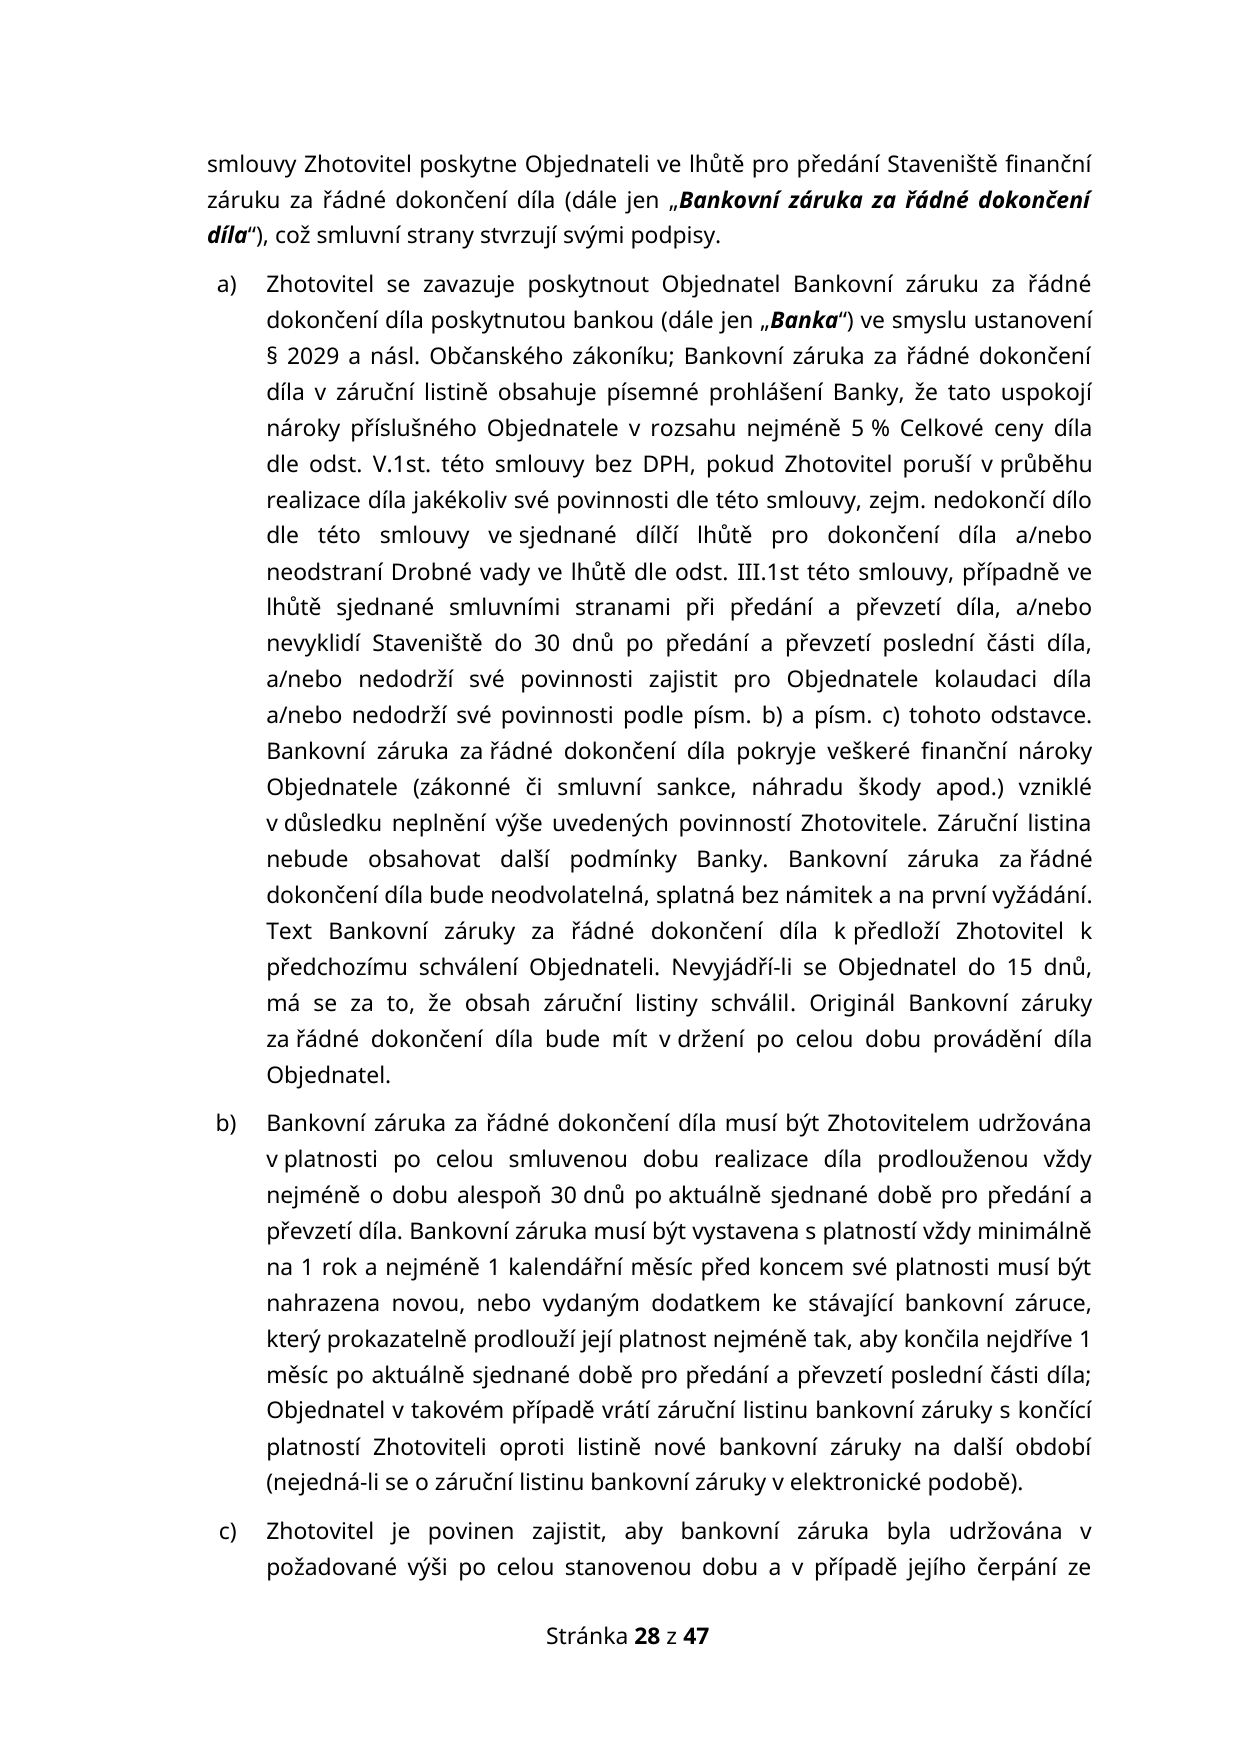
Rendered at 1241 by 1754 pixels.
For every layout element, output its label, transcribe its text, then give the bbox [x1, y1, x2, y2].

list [162, 148, 1093, 251]
list Zhotovitel se zavazuje poskytnout Objednatel Bankovní záruku za řádné dokončení díla poskytnutou bankou (dále jen „Banka“) ve smyslu ustanovení § násl. Občanského zákoníku; Bankovní záruka za řádné dokončení díla v záruční listině obsahuje písemné prohlášení Banky, že tato uspokojí nároky příslušného Objednatele v rozsahu nejméně 5 % Celkové ceny díla dle odst. V.1. této smlouvy bez DPH, pokud Zhotovitel poruší v průběhu realizace díla jakékoliv své povinnosti dle této smlouvy, zejm. nedokončí dílo dle této smlouvy ve sjednané dílčí lhůtě pro dokončení díla a/nebo neodstraní Drobné vady ve lhůtě dle odst. III.1 této smlouvy, případně ve lhůtě sjednané smluvními stranami při předání a převzetí díla, a/nebo nevyklidí Staveniště do 30 dnů po předání a převzetí poslední části díla, a/nebo nedodrží své povinnosti zajistit pro Objednatele kolaudaci díla a/nebo nedodrží své povinnosti podle písm. b) a písm. c) tohoto odstavce. Bankovní záruka za řádné dokončení díla pokryje veškeré finanční nároky Objednatele (zákonné či smluvní sankce, náhradu škody apod.) vzniklé v důsledku neplnění výše uvedených povinností Zhotovitele. Záruční listina nebude obsahovat další podmínky Banky. Bankovní záruka za řádné dokončení díla bude neodvolatelná, splatná bez námitek a na první vyžádání. Text Bankovní záruky za řádné dokončení díla k předloží Zhotovitel k předchozímu schválení Objednateli. Nevyjádří-li se Objednatel do 15 dnů, má se za to, že obsah záruční listiny schválil. Originál Bankovní záruky za řádné dokončení díla bude mít v držení po celou dobu provádění díla Objednatel. [236, 268, 1093, 1090]
list Bankovní záruka za řádné dokončení díla musí být Zhotovitelem udržována v platnosti po celou smluvenou dobu realizace díla prodlouženou vždy nejméně o dobu alespoň 30 dnů po aktuálně sjednané době pro předání a převzetí díla. Bankovní záruka musí být vystavena s platností vždy minimálně na 1 rok a nejméně 1 kalendářní měsíc před koncem své platnosti musí být nahrazena novou, nebo vydaným dodatkem ke stávající bankovní záruce, který prokazatelně prodlouží její platnost nejméně tak, aby končila nejdříve 1 měsíc po aktuálně sjednané době pro předání a převzetí poslední části díla; Objednatel v takovém případě vrátí záruční listinu bankovní záruky s končící platností Zhotoviteli oproti listině nové bankovní záruky na další období (nejedná-li se o záruční listinu bankovní záruky v elektronické podobě). [236, 1107, 1093, 1498]
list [236, 1515, 1093, 1582]
